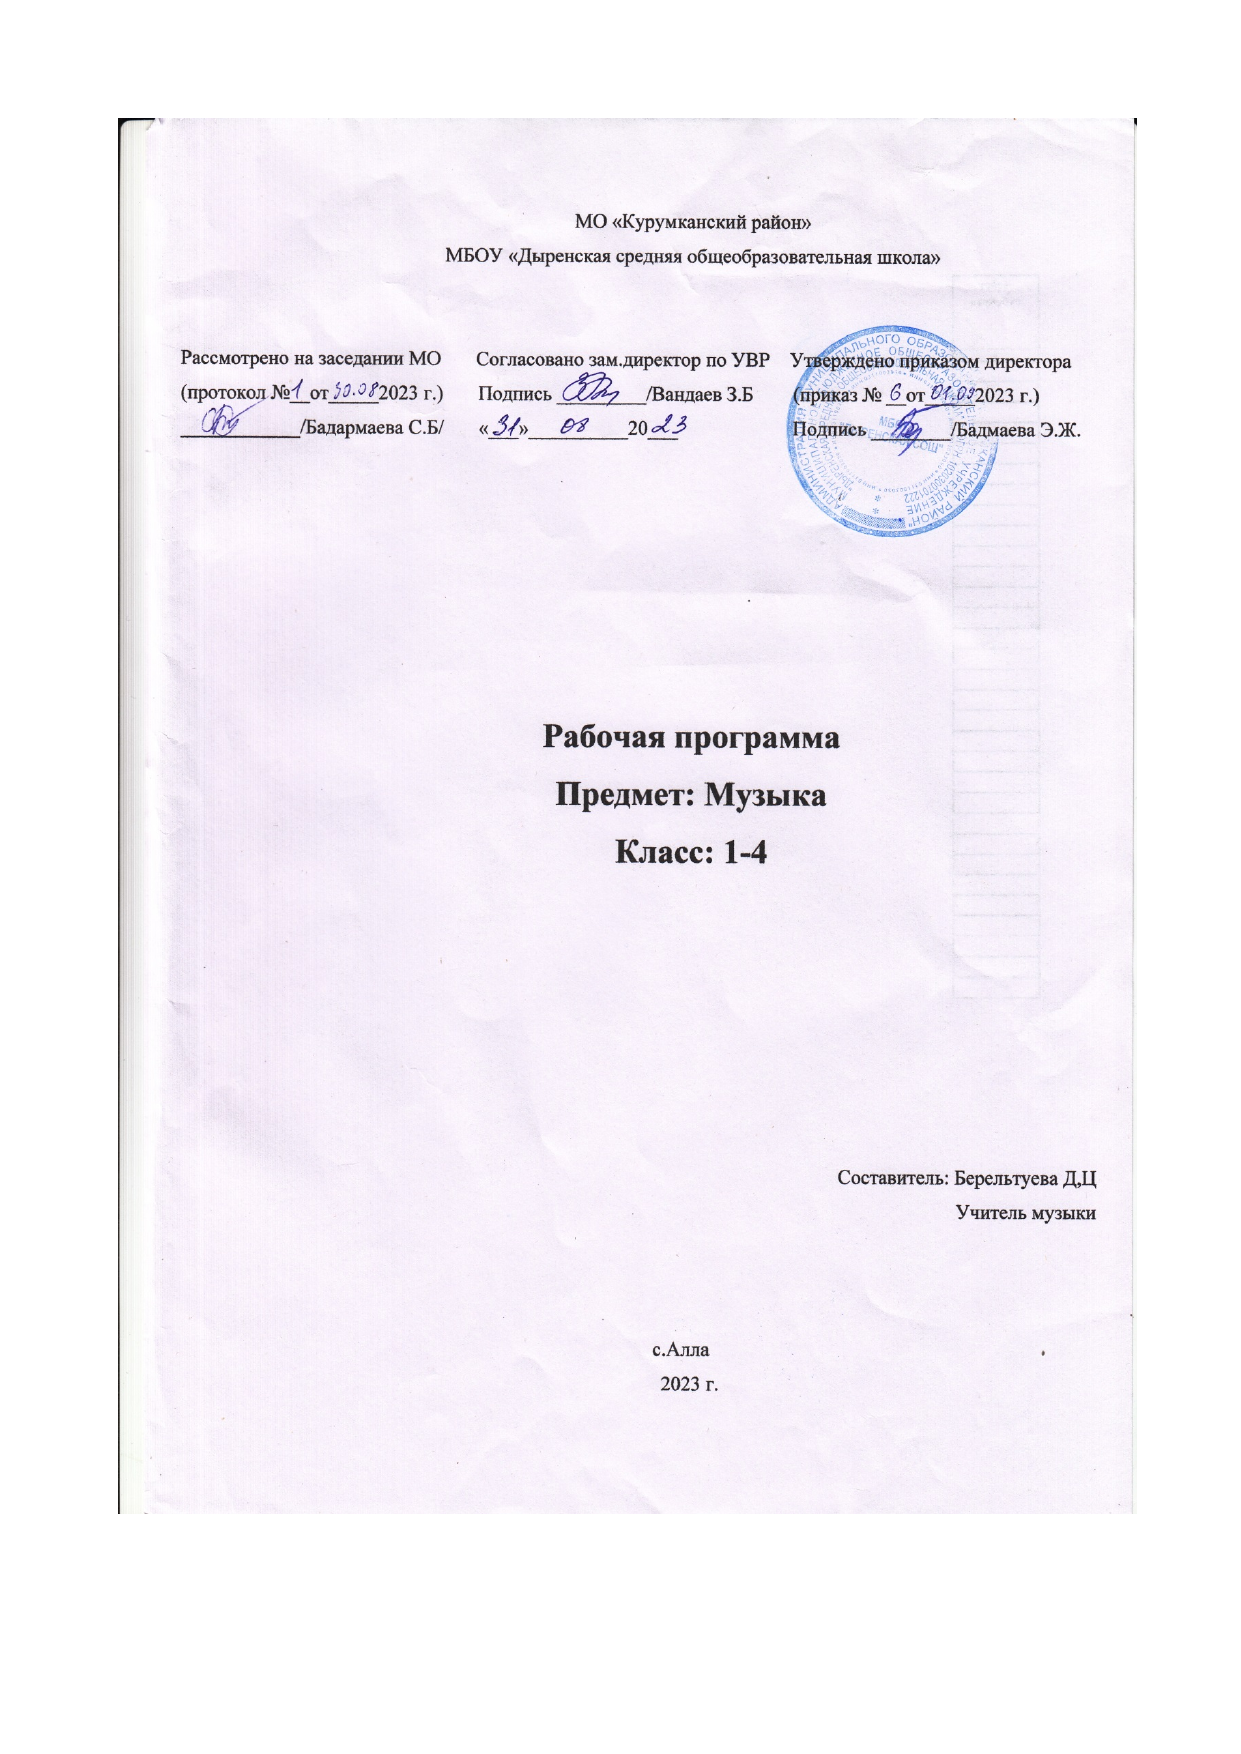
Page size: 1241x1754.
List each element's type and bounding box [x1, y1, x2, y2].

picture [118, 118, 1137, 1514]
